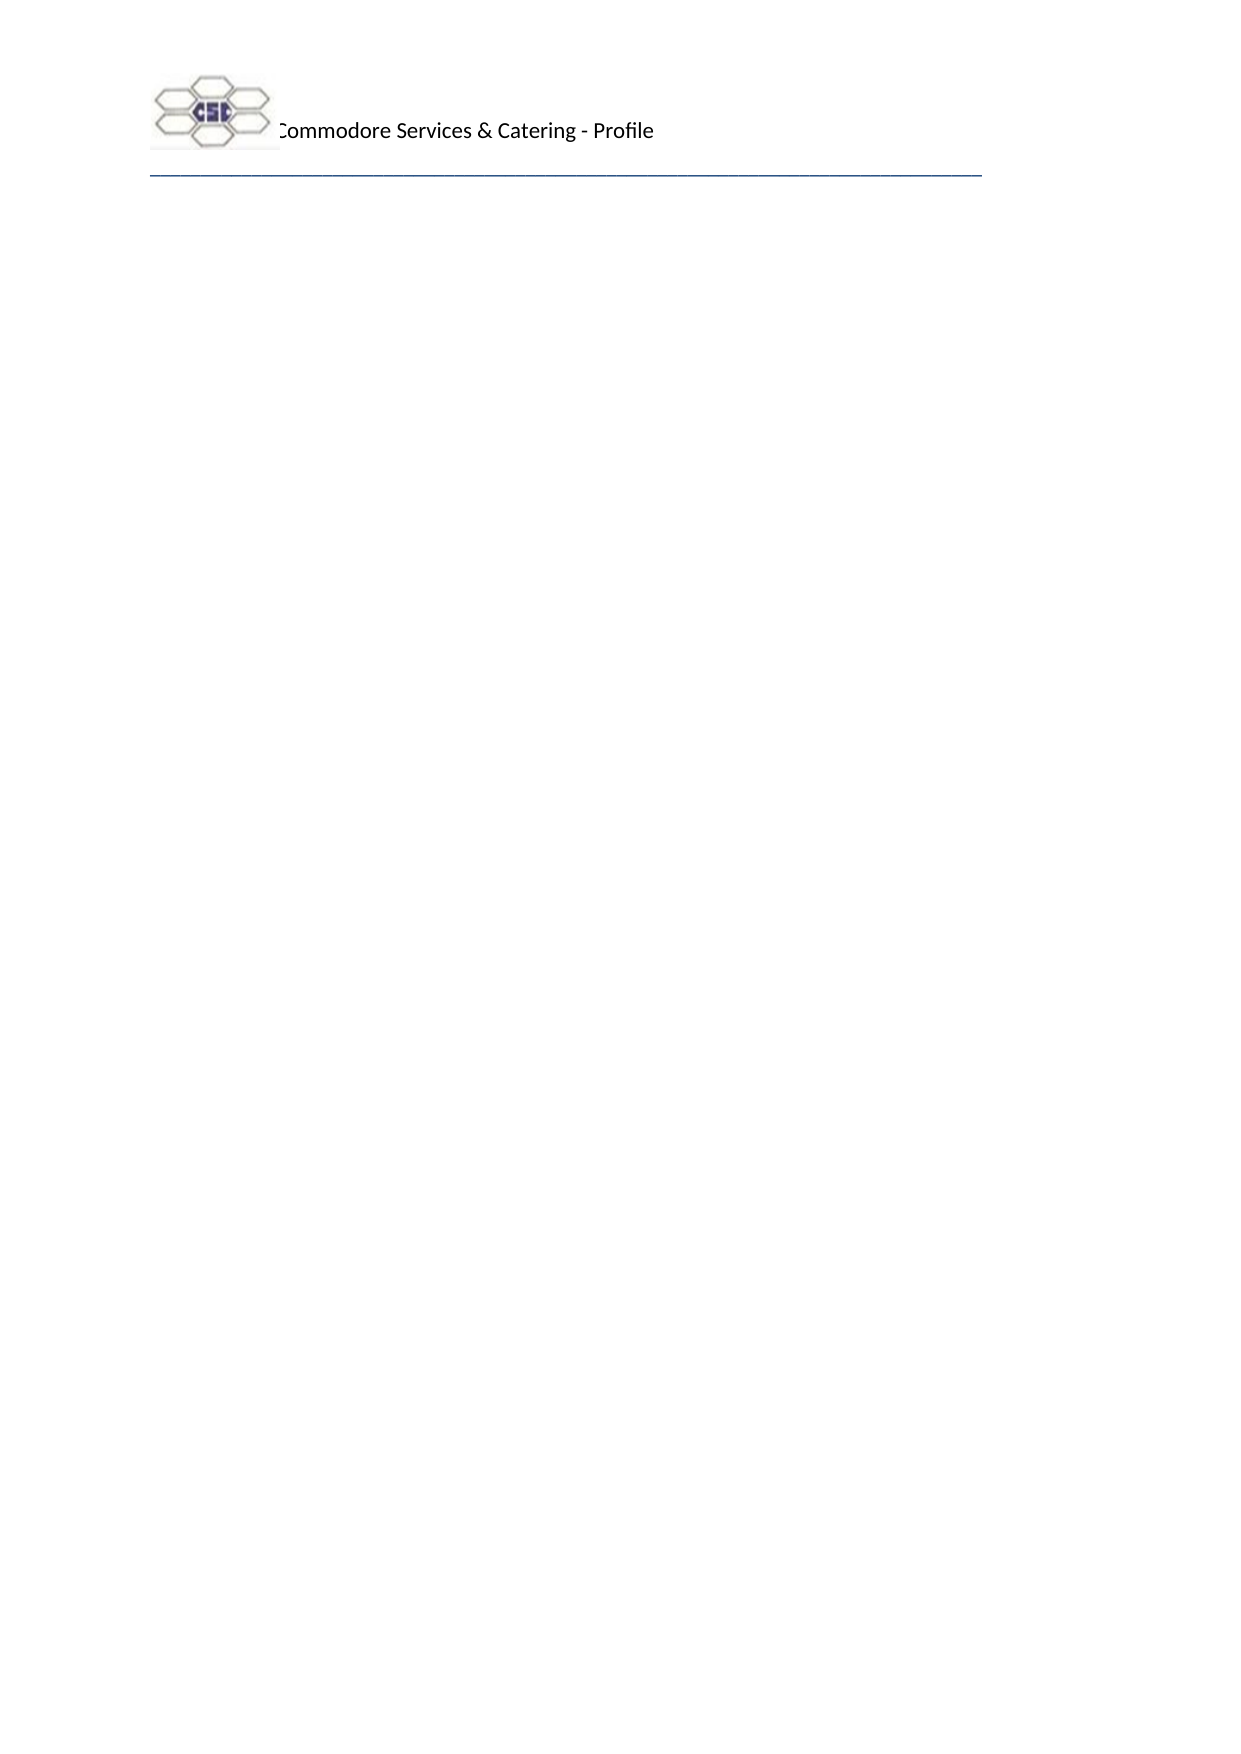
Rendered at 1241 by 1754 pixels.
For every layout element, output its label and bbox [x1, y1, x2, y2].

picture [150, 73, 280, 150]
